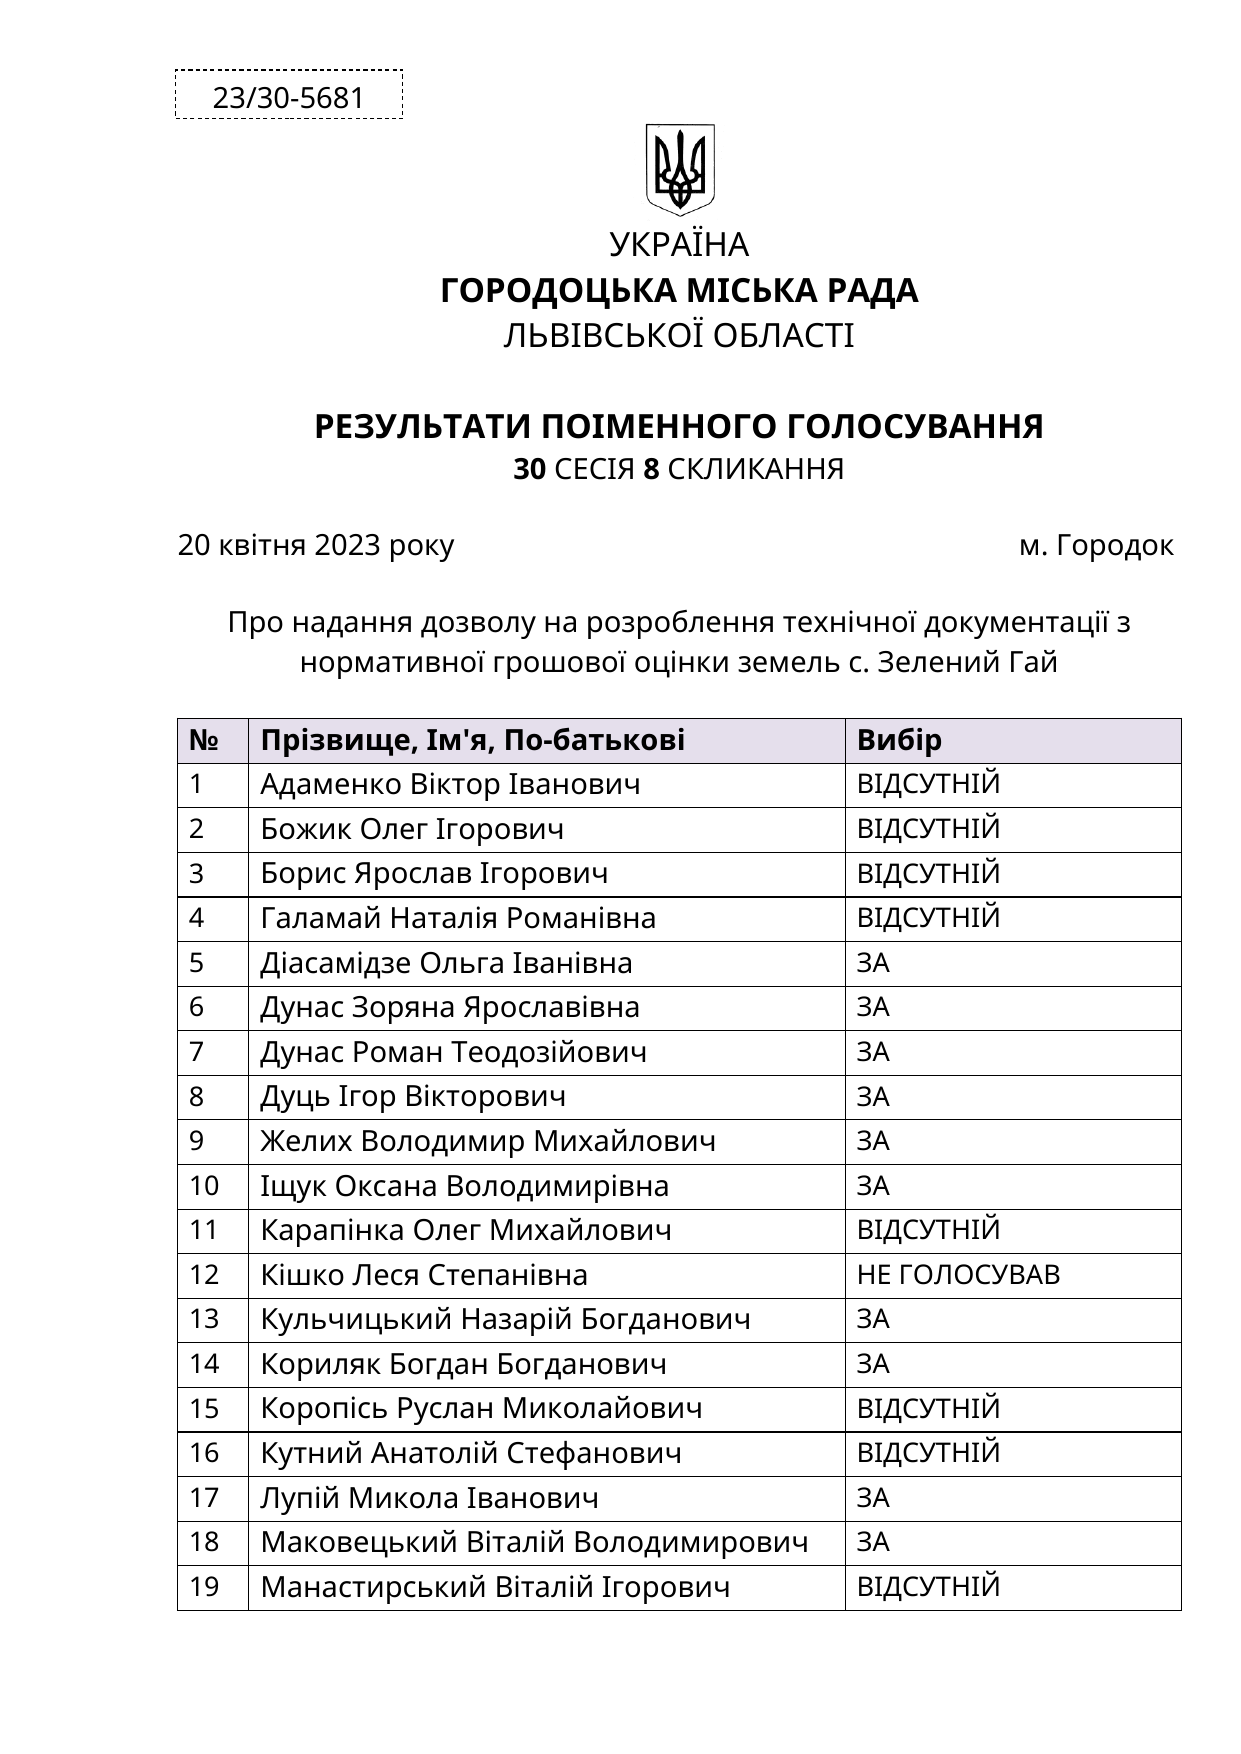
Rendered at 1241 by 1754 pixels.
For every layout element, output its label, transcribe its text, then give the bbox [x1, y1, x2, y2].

table_cell Адаменко Віктор Іванович [249, 764, 845, 807]
table_cell ВІДСУТНІЙ [846, 764, 1181, 807]
table_cell 5 [178, 942, 248, 986]
table_cell 17 [178, 1477, 248, 1521]
table_header Прізвище, Ім'я, По-батькові [249, 719, 845, 763]
table_cell ЗА [846, 987, 1181, 1030]
table_cell ЗА [846, 1120, 1181, 1164]
table_cell ВІДСУТНІЙ [846, 1210, 1181, 1253]
table_cell 2 [178, 808, 248, 852]
text Про надання дозволу на розроблення технічної документації з нормативної грошової оцінки земель с. Зелений Гай [177, 601, 1181, 681]
table_cell ВІДСУТНІЙ [846, 898, 1181, 941]
table_cell Манастирський Віталій Ігорович [249, 1566, 845, 1610]
text ЛЬВІВСЬКОЇ ОБЛАСТІ [177, 312, 1181, 357]
table_cell Кішко Леся Степанівна [249, 1254, 845, 1298]
table_cell 14 [178, 1343, 248, 1387]
table_cell Кутний Анатолій Стефанович [249, 1433, 845, 1476]
table_cell ВІДСУТНІЙ [846, 1566, 1181, 1610]
text 20 квітня 2023 року м. Городок [177, 525, 1181, 564]
table_cell 8 [178, 1076, 248, 1119]
table_cell НЕ ГОЛОСУВАВ [846, 1254, 1181, 1298]
text 30 СЕСІЯ 8 СКЛИКАННЯ [177, 448, 1181, 488]
text УКРАЇНА [177, 221, 1181, 266]
table_cell Дуць Ігор Вікторович [249, 1076, 845, 1119]
table_cell Маковецький Віталій Володимирович [249, 1522, 845, 1565]
table_cell 9 [178, 1120, 248, 1164]
table_cell Карапінка Олег Михайлович [249, 1210, 845, 1253]
table_cell ЗА [846, 1299, 1181, 1342]
table_cell Дунас Зоряна Ярославівна [249, 987, 845, 1030]
table_cell Галамай Наталія Романівна [249, 898, 845, 941]
table_cell ВІДСУТНІЙ [846, 1433, 1181, 1476]
table_cell 16 [178, 1433, 248, 1476]
table_cell Божик Олег Ігорович [249, 808, 845, 852]
table_cell ВІДСУТНІЙ [846, 1388, 1181, 1431]
table_cell Кульчицький Назарій Богданович [249, 1299, 845, 1342]
table_cell ЗА [846, 1076, 1181, 1119]
table_cell 6 [178, 987, 248, 1030]
table_cell Лупій Микола Іванович [249, 1477, 845, 1521]
table_cell 12 [178, 1254, 248, 1298]
table_cell 4 [178, 898, 248, 941]
table_cell ЗА [846, 1477, 1181, 1521]
table_cell ВІДСУТНІЙ [846, 853, 1181, 896]
table_cell Дунас Роман Теодозійович [249, 1031, 845, 1075]
table_cell Діасамідзе Ольга Іванівна [249, 942, 845, 986]
table_cell Іщук Оксана Володимирівна [249, 1165, 845, 1208]
table_cell Коропісь Руслан Миколайович [249, 1388, 845, 1431]
text ГОРОДОЦЬКА МІСЬКА РАДА [177, 266, 1181, 312]
table_cell ЗА [846, 942, 1181, 986]
table_cell ВІДСУТНІЙ [846, 808, 1181, 852]
table_cell 10 [178, 1165, 248, 1208]
table_cell Кориляк Богдан Богданович [249, 1343, 845, 1387]
table_cell 3 [178, 853, 248, 896]
table_cell 15 [178, 1388, 248, 1431]
table_cell ЗА [846, 1031, 1181, 1075]
table_cell 7 [178, 1031, 248, 1075]
table_cell ЗА [846, 1343, 1181, 1387]
table_cell 18 [178, 1522, 248, 1565]
table_cell 11 [178, 1210, 248, 1253]
table_cell ЗА [846, 1522, 1181, 1565]
table_header № [178, 719, 248, 763]
table_cell 13 [178, 1299, 248, 1342]
text РЕЗУЛЬТАТИ ПОІМЕННОГО ГОЛОСУВАННЯ [177, 403, 1181, 448]
table_header Вибір [846, 719, 1181, 763]
table_cell 19 [178, 1566, 248, 1610]
table_cell ЗА [846, 1165, 1181, 1208]
picture [633, 118, 726, 221]
table_cell Желих Володимир Михайлович [249, 1120, 845, 1164]
table_cell 1 [178, 764, 248, 807]
table_cell Борис Ярослав Ігорович [249, 853, 845, 896]
